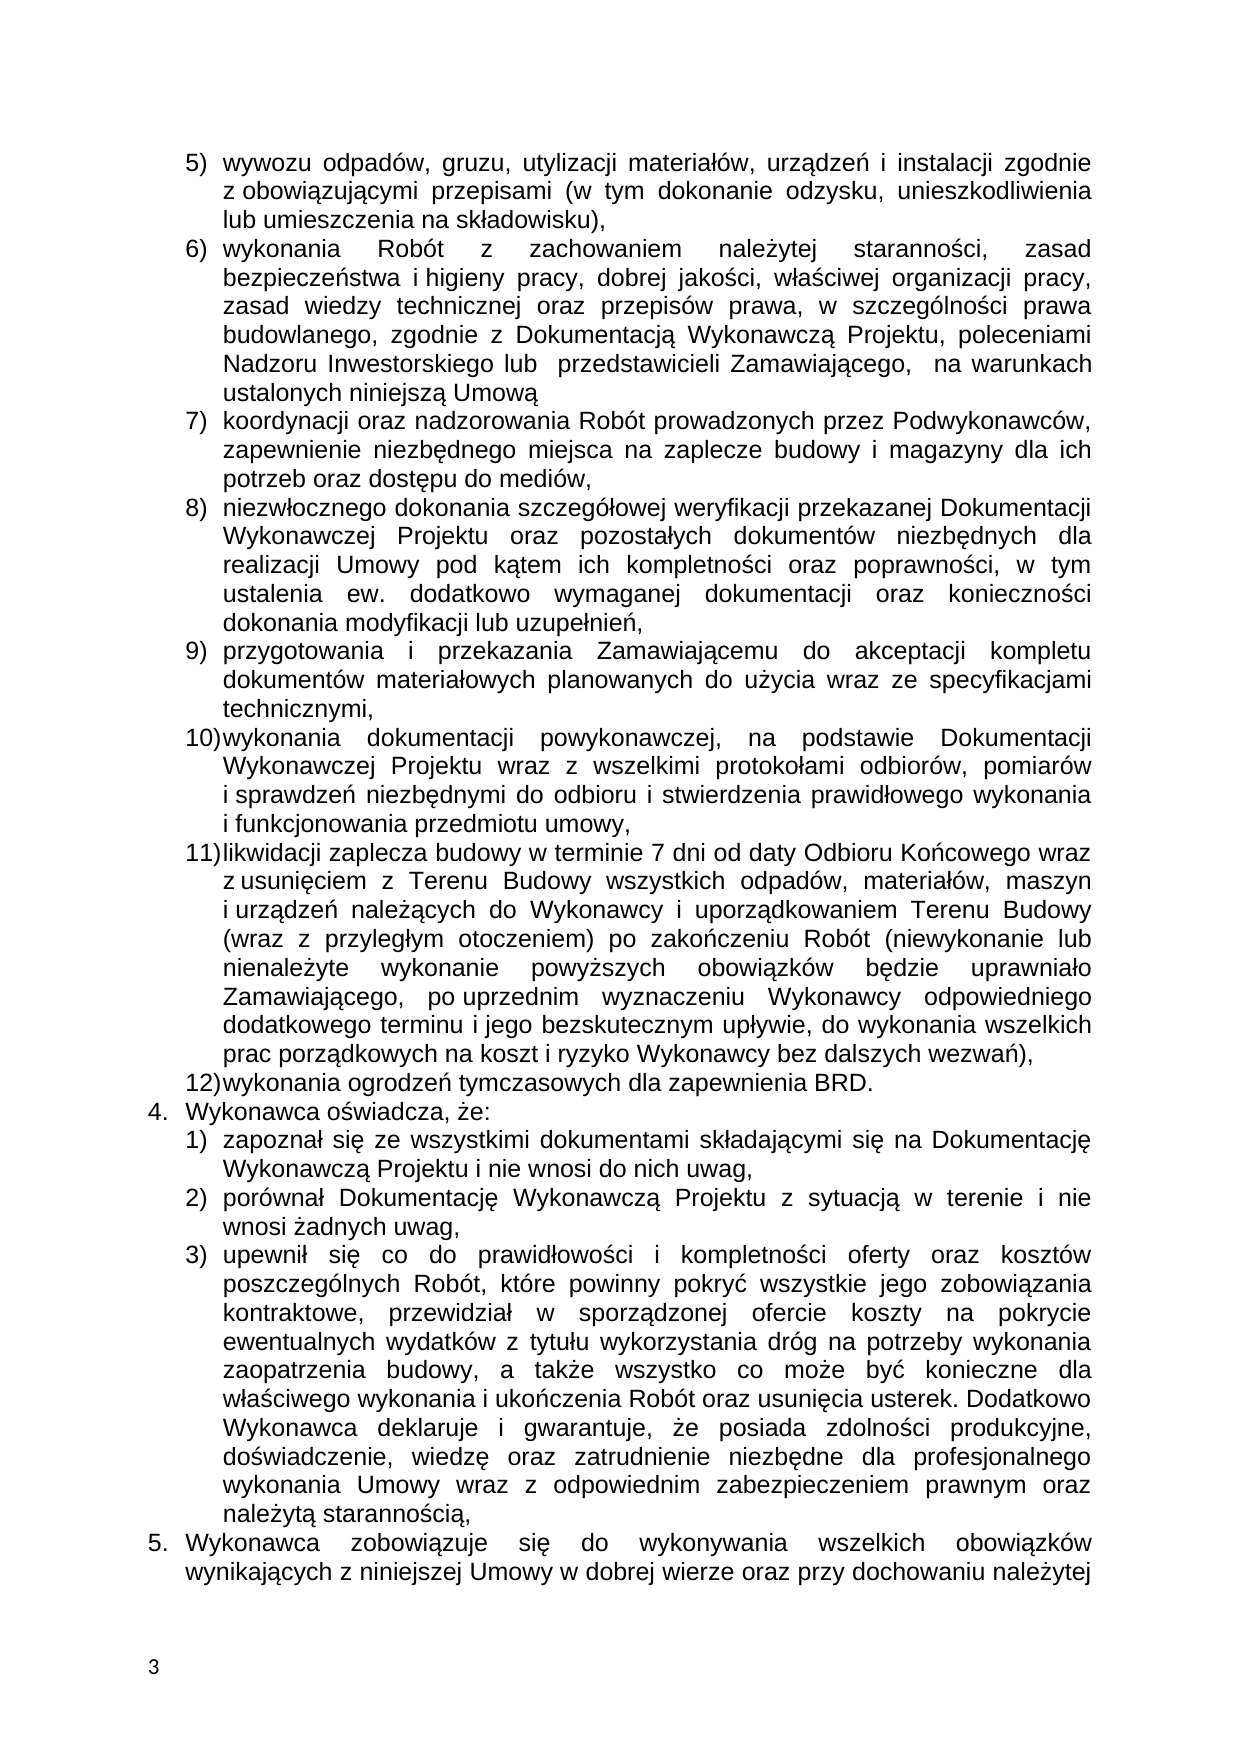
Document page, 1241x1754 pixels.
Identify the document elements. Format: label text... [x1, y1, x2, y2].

list wykonania dokumentacji powykonawczej, na podstawie Dokumentacji Wykonawczej Projektu wraz z wszelkimi protokołami odbiorów, pomiarów i sprawdzeń niezbędnymi do odbioru i stwierdzenia prawidłowego wykonania i funkcjonowania przedmiotu umowy, [185, 723, 1093, 838]
list likwidacji zaplecza budowy w terminie 7 dni od daty Odbioru Końcowego wraz z usunięciem z Terenu Budowy wszystkich odpadów, materiałów, maszyn i urządzeń należących do Wykonawcy i uporządkowaniem Terenu Budowy (wraz z przyległym otoczeniem) po zakończeniu Robót (niewykonanie lub nienależyte wykonanie powyższych obowiązków będzie uprawniało Zamawiającego, po uprzednim wyznaczeniu Wykonawcy odpowiedniego dodatkowego terminu i jego bezskutecznym upływie, do wykonania wszelkich prac porządkowych na koszt i ryzyko Wykonawcy bez dalszych wezwań), [185, 838, 1093, 1068]
list niezwłocznego dokonania szczegółowej weryfikacji przekazanej Dokumentacji Wykonawczej Projektu oraz pozostałych dokumentów niezbędnych dla realizacji Umowy pod kątem ich kompletności oraz poprawności, w tym ustalenia ew. dodatkowo wymaganej dokumentacji oraz konieczności dokonania modyfikacji lub uzupełnień, [185, 493, 1093, 636]
list wykonania ogrodzeń tymczasowych dla zapewnienia BRD. [185, 1068, 1093, 1097]
list wywozu odpadów, gruzu, utylizacji materiałów, urządzeń i instalacji zgodnie z obowiązującymi przepisami (w tym dokonanie odzysku, unieszkodliwienia lub umieszczenia na składowisku), [185, 148, 1093, 234]
list upewnił się co do prawidłowości i kompletności oferty oraz kosztów poszczególnych Robót, które powinny pokryć wszystkie jego zobowiązania kontraktowe, przewidział w sporządzonej ofercie koszty na pokrycie ewentualnych wydatków z tytułu wykorzystania dróg na potrzeby wykonania zaopatrzenia budowy, a także wszystko co może być konieczne dla właściwego wykonania i ukończenia Robót oraz usunięcia usterek. Dodatkowo Wykonawca deklaruje i gwarantuje, że posiada zdolności produkcyjne, doświadczenie, wiedzę oraz zatrudnienie niezbędne dla profesjonalnego wykonania Umowy wraz z odpowiednim zabezpieczeniem prawnym oraz należytą starannością, [185, 1241, 1093, 1528]
list wykonania Robót z zachowaniem należytej staranności, zasad bezpieczeństwa i higieny pracy, dobrej jakości, właściwej organizacji pracy, zasad wiedzy technicznej oraz przepisów prawa, w szczególności prawa budowlanego, zgodnie z Dokumentacją Wykonawczą Projektu, poleceniami Nadzoru Inwestorskiego lub przedstawicieli Zamawiającego, na warunkach ustalonych niniejszą Umową [185, 234, 1093, 406]
list Wykonawca oświadcza, że: [148, 1097, 1093, 1126]
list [148, 1528, 1093, 1586]
list koordynacji oraz nadzorowania Robót prowadzonych przez Podwykonawców, zapewnienie niezbędnego miejsca na zaplecze budowy i magazyny dla ich potrzeb oraz dostępu do mediów, [185, 406, 1093, 493]
list przygotowania i przekazania Zamawiającemu do akceptacji kompletu dokumentów materiałowych planowanych do użycia wraz ze specyfikacjami technicznymi, [185, 636, 1093, 723]
list porównał Dokumentację Wykonawczą Projektu z sytuacją w terenie i nie wnosi żadnych uwag, [185, 1183, 1093, 1241]
list zapoznał się ze wszystkimi dokumentami składającymi się na Dokumentację Wykonawczą Projektu i nie wnosi do nich uwag, [185, 1126, 1093, 1183]
